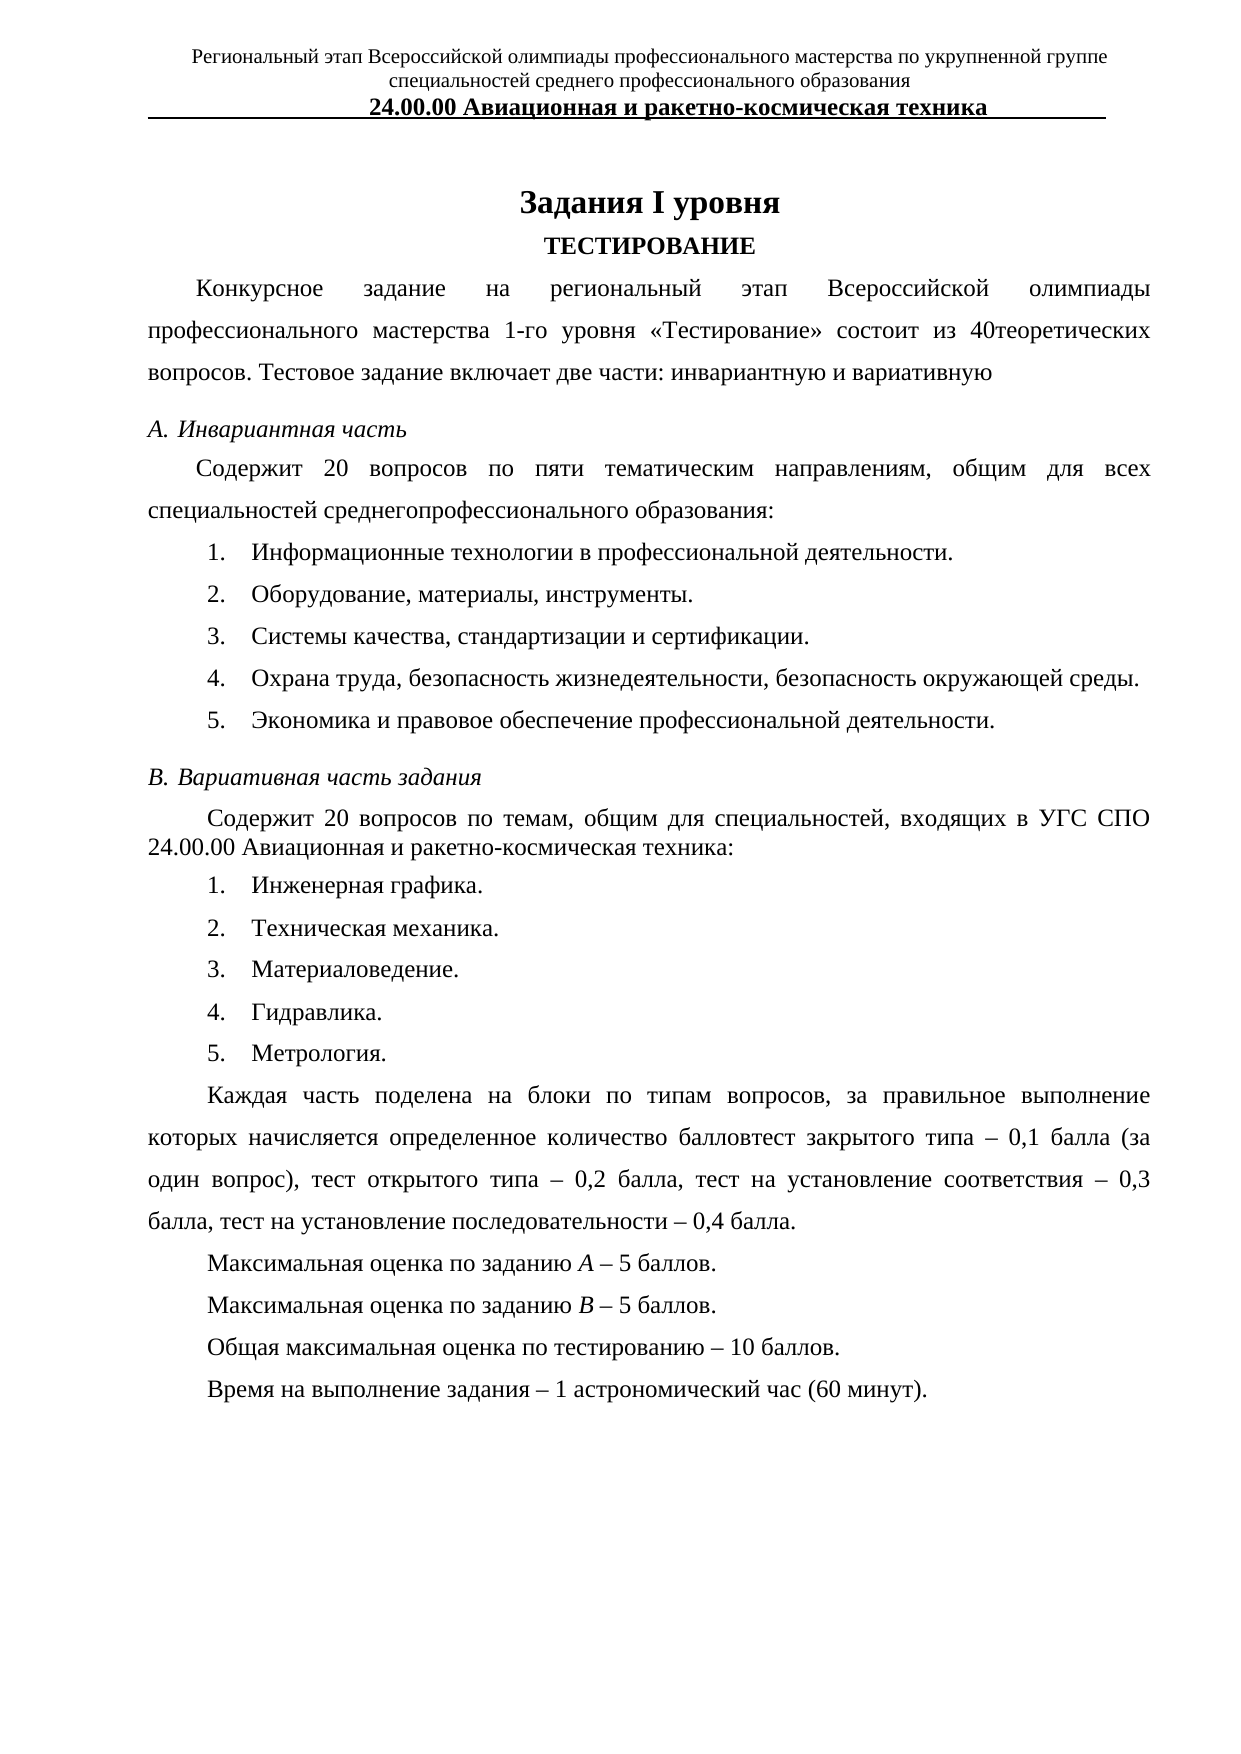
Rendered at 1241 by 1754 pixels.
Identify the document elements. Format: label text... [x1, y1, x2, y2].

list Инвариантная часть [148, 414, 1152, 443]
list Системы качества, стандартизации и сертификации. [148, 611, 1152, 653]
text Максимальная оценка по заданию В – 5 баллов. [148, 1280, 1152, 1322]
list Экономика и правовое обеспечение профессиональной деятельности. [148, 695, 1152, 737]
list Материаловедение. [207, 944, 1152, 986]
text Общая максимальная оценка по тестированию – 10 баллов. [148, 1322, 1152, 1364]
text Максимальная оценка по заданию А – 5 баллов. [148, 1238, 1152, 1280]
list Вариативная часть задания [148, 762, 1152, 790]
text Задания I уровня [148, 183, 1152, 221]
list Информационные технологии в профессиональной деятельности. [148, 527, 1152, 569]
text Конкурсное задание на региональный этап Всероссийской олимпиады профессионального мастерства 1-го уровня «Тестирование» состоит из 40теоретических вопросов. Тестовое задание включает две части: инвариантную и вариативную [148, 263, 1152, 389]
text Время на выполнение задания – 1 астрономический час (60 минут). [207, 1364, 1152, 1406]
list Инженерная графика. [207, 860, 1152, 902]
list Охрана труда, безопасность жизнедеятельности, безопасность окружающей среды. [148, 653, 1152, 695]
list Гидравлика. [207, 986, 1152, 1028]
list Метрология. [207, 1028, 1152, 1070]
text Содержит 20 вопросов по темам, общим для специальностей, входящих в УГС СПО 24.00.00 Авиационная и ракетно-космическая техника: [148, 803, 1152, 860]
list Оборудование, материалы, инструменты. [148, 569, 1152, 611]
list Техническая механика. [207, 902, 1152, 944]
text ТЕСТИРОВАНИЕ [148, 221, 1152, 263]
text Каждая часть поделена на блоки по типам вопросов, за правильное выполнение которых начисляется определенное количество балловтест закрытого типа – 0,1 балла (за один вопрос), тест открытого типа – 0,2 балла, тест на установление соответствия – 0,3 балла, тест на установление последовательности – 0,4 балла. [148, 1070, 1152, 1238]
text Содержит 20 вопросов по пяти тематическим направлениям, общим для всех специальностей среднегопрофессионального образования: [148, 443, 1152, 527]
